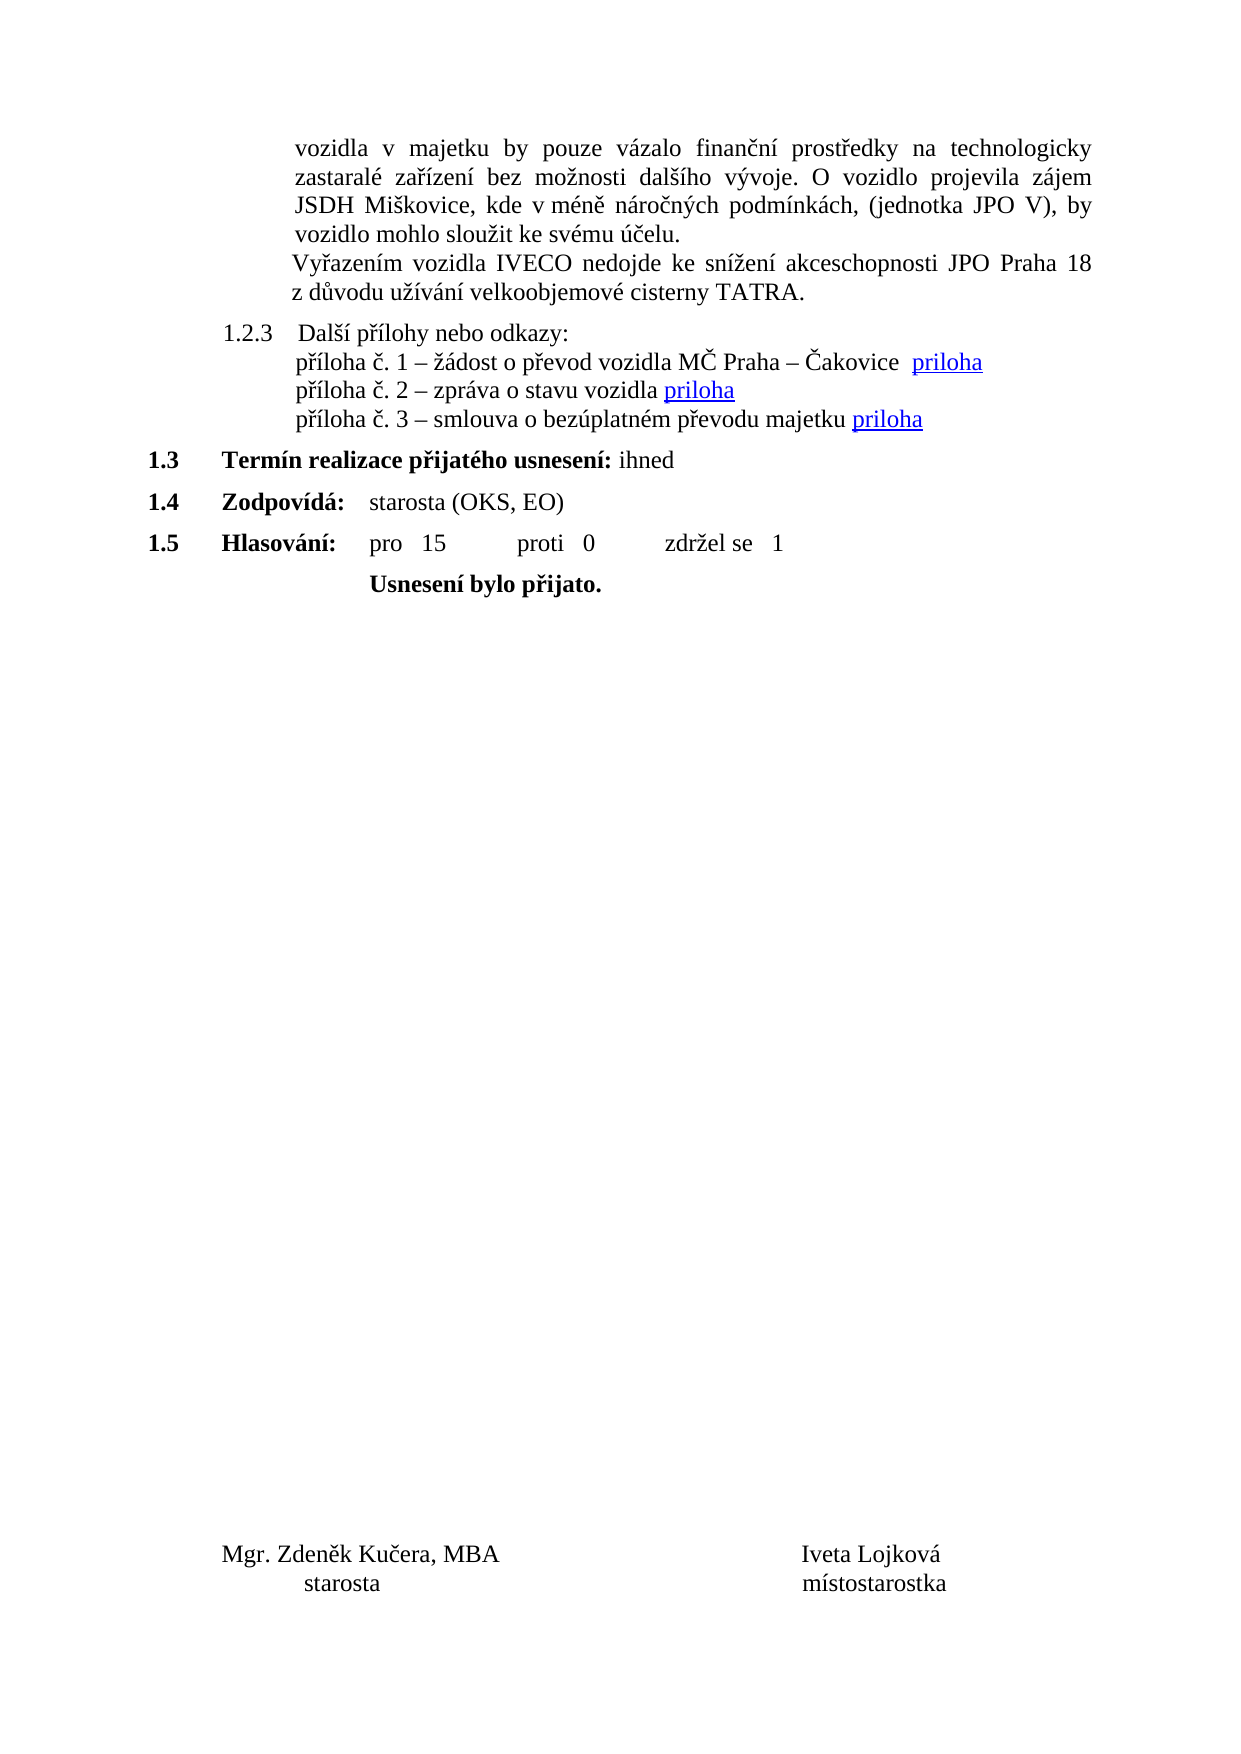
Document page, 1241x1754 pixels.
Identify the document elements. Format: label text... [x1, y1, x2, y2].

text 1.5 Hlasování: pro 15 proti 0 zdržel se 1 [148, 528, 1093, 557]
text 1.4 Zodpovídá: starosta (OKS, EO) [148, 487, 1093, 515]
text příloha č. 1 – žádost o převod vozidla MČ Praha – Čakovice priloha [295, 347, 1093, 375]
text starosta místostarostka [148, 1568, 1093, 1597]
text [294, 133, 1093, 248]
text příloha č. 3 – smlouva o bezúplatném převodu majetku priloha [295, 404, 1093, 433]
text 1.3 Termín realizace přijatého usnesení: ihned [148, 445, 1093, 474]
text 1.2.3 Další přílohy nebo odkazy: [223, 318, 1093, 347]
text příloha č. 2 – zpráva o stavu vozidla priloha [295, 375, 1093, 404]
text Usnesení bylo přijato. [369, 569, 1093, 598]
text Vyřazením vozidla IVECO nedojde ke snížení akceschopnosti JPO Praha 18 z důvodu užívání velkoobjemové cisterny TATRA. [291, 248, 1093, 305]
text Mgr. Zdeněk Kučera, MBA Iveta Lojková [148, 1539, 1093, 1568]
